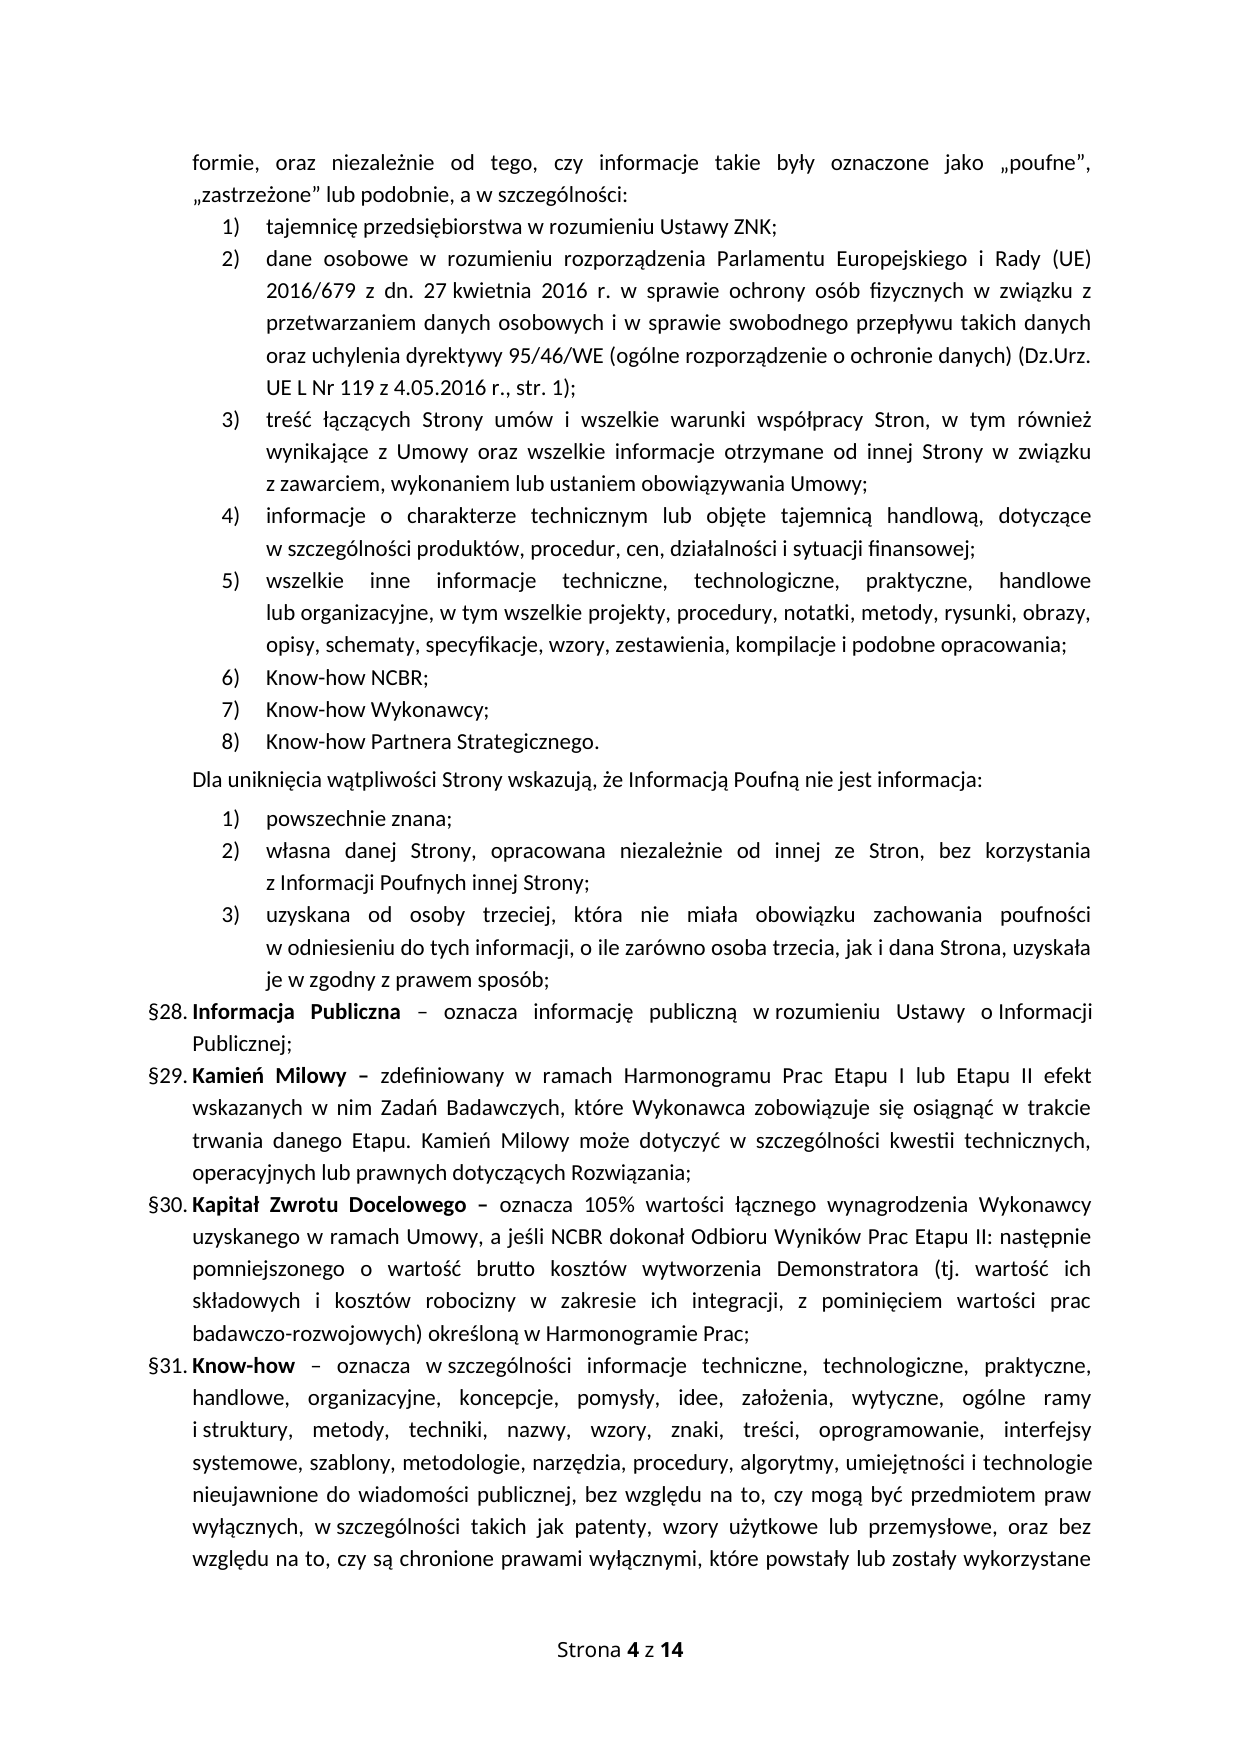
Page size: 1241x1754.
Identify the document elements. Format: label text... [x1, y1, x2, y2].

list treść łączących Strony umów i wszelkie warunki współpracy Stron, w tym również wynikające z Umowy oraz wszelkie informacje otrzymane od innej Strony w związku z zawarciem, wykonaniem lub ustaniem obowiązywania Umowy; [221, 405, 1093, 497]
list Kamień Milowy – zdefiniowany w ramach Harmonogramu Prac Etapu I lub Etapu II efekt wskazanych w nim Zadań Badawczych, które Wykonawca zobowiązuje się osiągnąć w trakcie trwania danego Etapu. Kamień Milowy może dotyczyć w szczególności kwestii technicznych, operacyjnych lub prawnych dotyczących Rozwiązania; [148, 1061, 1093, 1186]
list Know-how NCBR; [221, 663, 1093, 691]
list Know-how Partnera Strategicznego. [221, 727, 1093, 755]
list powszechnie znana; [221, 804, 1093, 832]
list Know-how Wykonawcy; [221, 695, 1093, 723]
list Informacja Publiczna – oznacza informację publiczną w rozumieniu Ustawy o Informacji Publicznej; [148, 997, 1093, 1057]
text Dla uniknięcia wątpliwości Strony wskazują, że Informacją Poufną nie jest informacja: [192, 765, 1093, 793]
list wszelkie inne informacje techniczne, technologiczne, praktyczne, handlowe lub organizacyjne, w tym wszelkie projekty, procedury, notatki, metody, rysunki, obrazy, opisy, schematy, specyfikacje, wzory, zestawienia, kompilacje i podobne opracowania; [221, 566, 1093, 658]
list informacje o charakterze technicznym lub objęte tajemnicą handlową, dotyczące w szczególności produktów, procedur, cen, działalności i sytuacji finansowej; [221, 502, 1093, 562]
list uzyskana od osoby trzeciej, która nie miała obowiązku zachowania poufności w odniesieniu do tych informacji, o ile zarówno osoba trzecia, jak i dana Strona, uzyskała je w zgodny z prawem sposób; [221, 900, 1093, 993]
list tajemnicę przedsiębiorstwa w rozumieniu Ustawy ZNK; [221, 212, 1093, 240]
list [148, 148, 1093, 208]
list dane osobowe w rozumieniu rozporządzenia Parlamentu Europejskiego i Rady (UE) 2016/679 z dn. 27 kwietnia 2016 r. w sprawie ochrony osób fizycznych w związku z przetwarzaniem danych osobowych i w sprawie swobodnego przepływu takich danych oraz uchylenia dyrektywy 95/46/WE (ogólne rozporządzenie o ochronie danych) (Dz.Urz. UE L Nr 119 z 4.05.2016 r., str. 1); [221, 244, 1093, 401]
list Kapitał Zwrotu Docelowego – oznacza 105% wartości łącznego wynagrodzenia Wykonawcy uzyskanego w ramach Umowy, a jeśli NCBR dokonał Odbioru Wyników Prac Etapu II: następnie pomniejszonego o wartość brutto kosztów wytworzenia Demonstratora (tj. wartość ich składowych i kosztów robocizny w zakresie ich integracji, z pominięciem wartości prac badawczo-rozwojowych) określoną w Harmonogramie Prac; [148, 1190, 1093, 1347]
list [148, 1351, 1093, 1572]
list własna danej Strony, opracowana niezależnie od innej ze Stron, bez korzystania z Informacji Poufnych innej Strony; [221, 836, 1093, 896]
